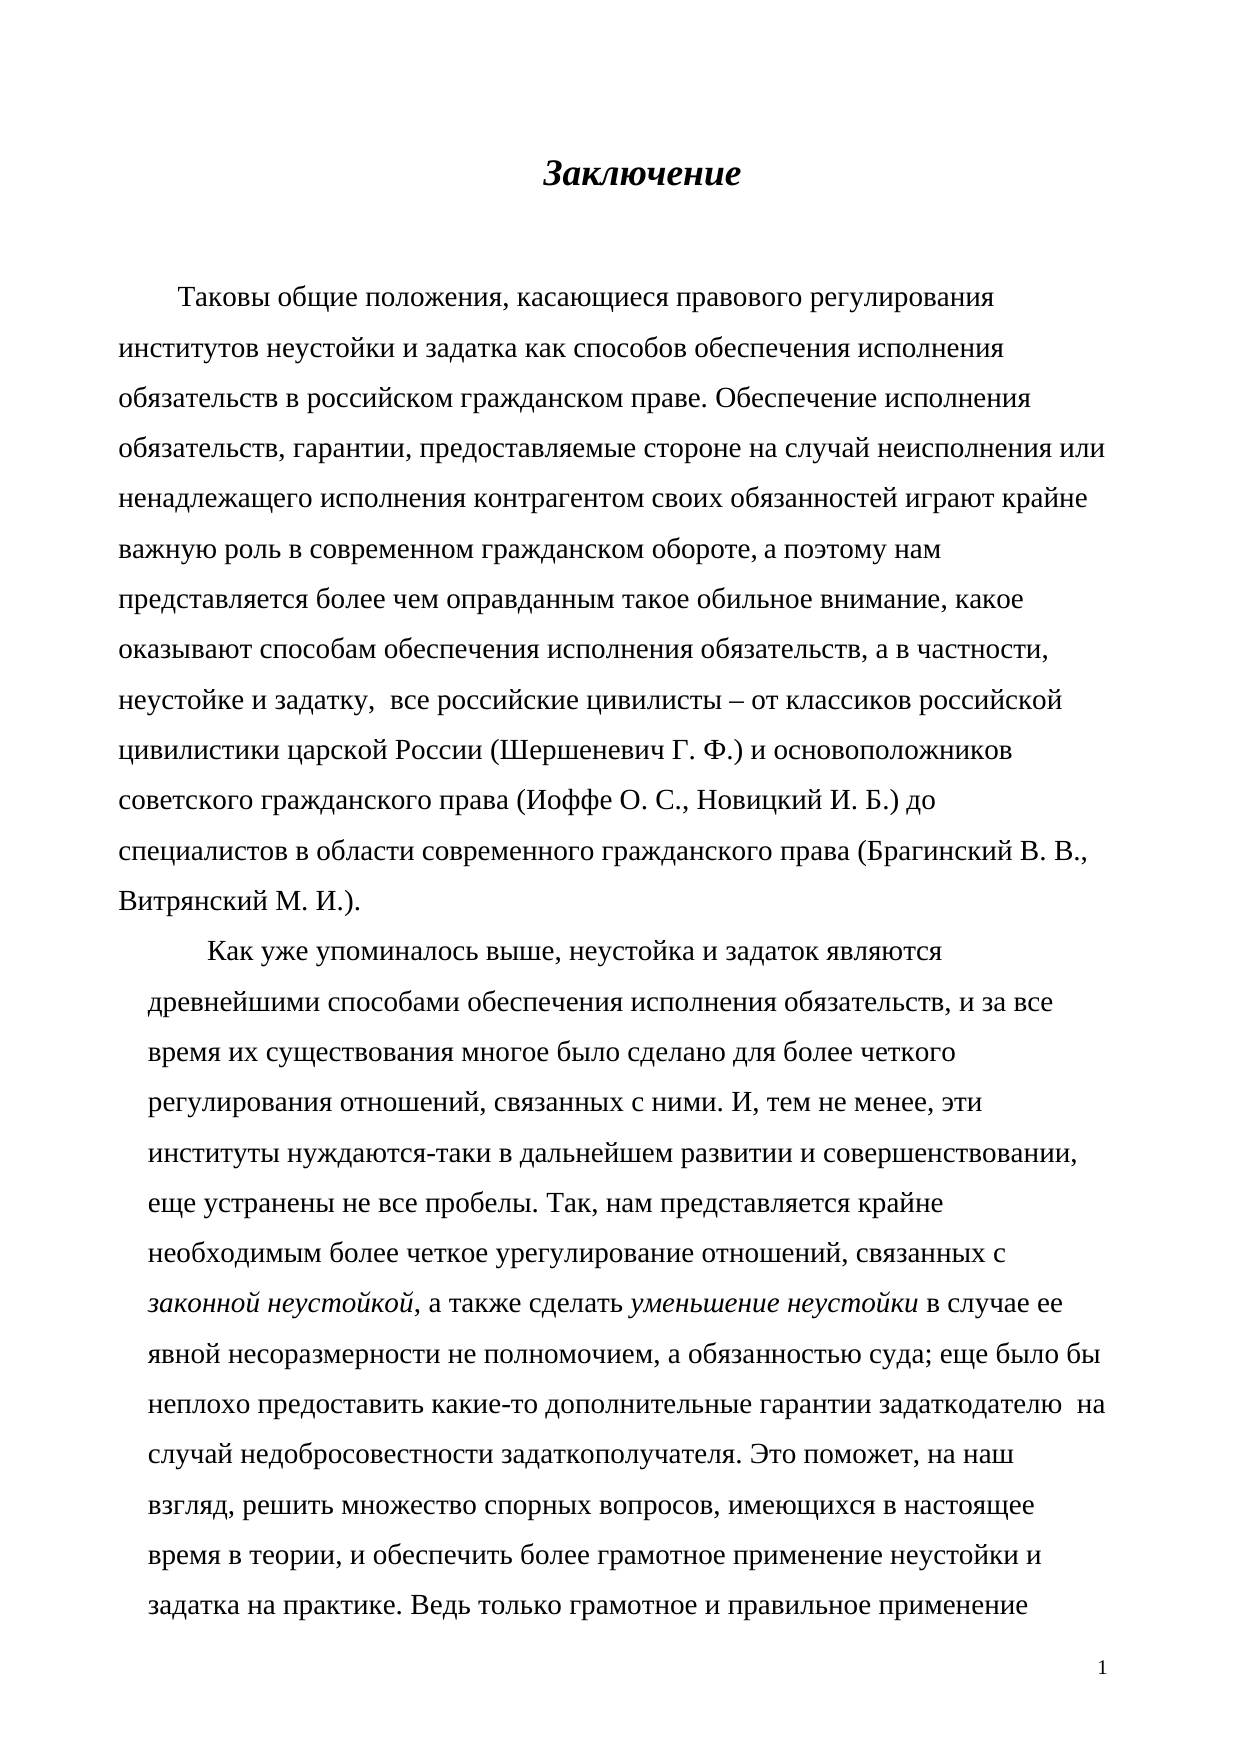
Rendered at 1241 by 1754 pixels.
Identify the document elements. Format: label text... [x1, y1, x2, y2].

text Таковы общие положения, касающиеся правового регулирования институтов неустойки и задатка как способов обеспечения исполнения обязательств в российском гражданском праве. Обеспечение исполнения обязательств, гарантии, предоставляемые стороне на случай неисполнения или ненадлежащего исполнения контрагентом своих обязанностей играют крайне важную роль в современном гражданском обороте, а поэтому нам представляется более чем оправданным такое обильное внимание, какое оказывают способам обеспечения исполнения обязательств, а в частности, неустойке и задатку, все российские цивилисты – от классиков российской цивилистики царской России (Шершеневич Г. Ф.) и основоположников советского гражданского права (Иоффе О. С., Новицкий И. Б.) до специалистов в области современного гражданского права (Брагинский В. В., Витрянский М. И.). [118, 279, 1107, 917]
text Заключение [118, 150, 1107, 193]
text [148, 933, 1107, 1621]
